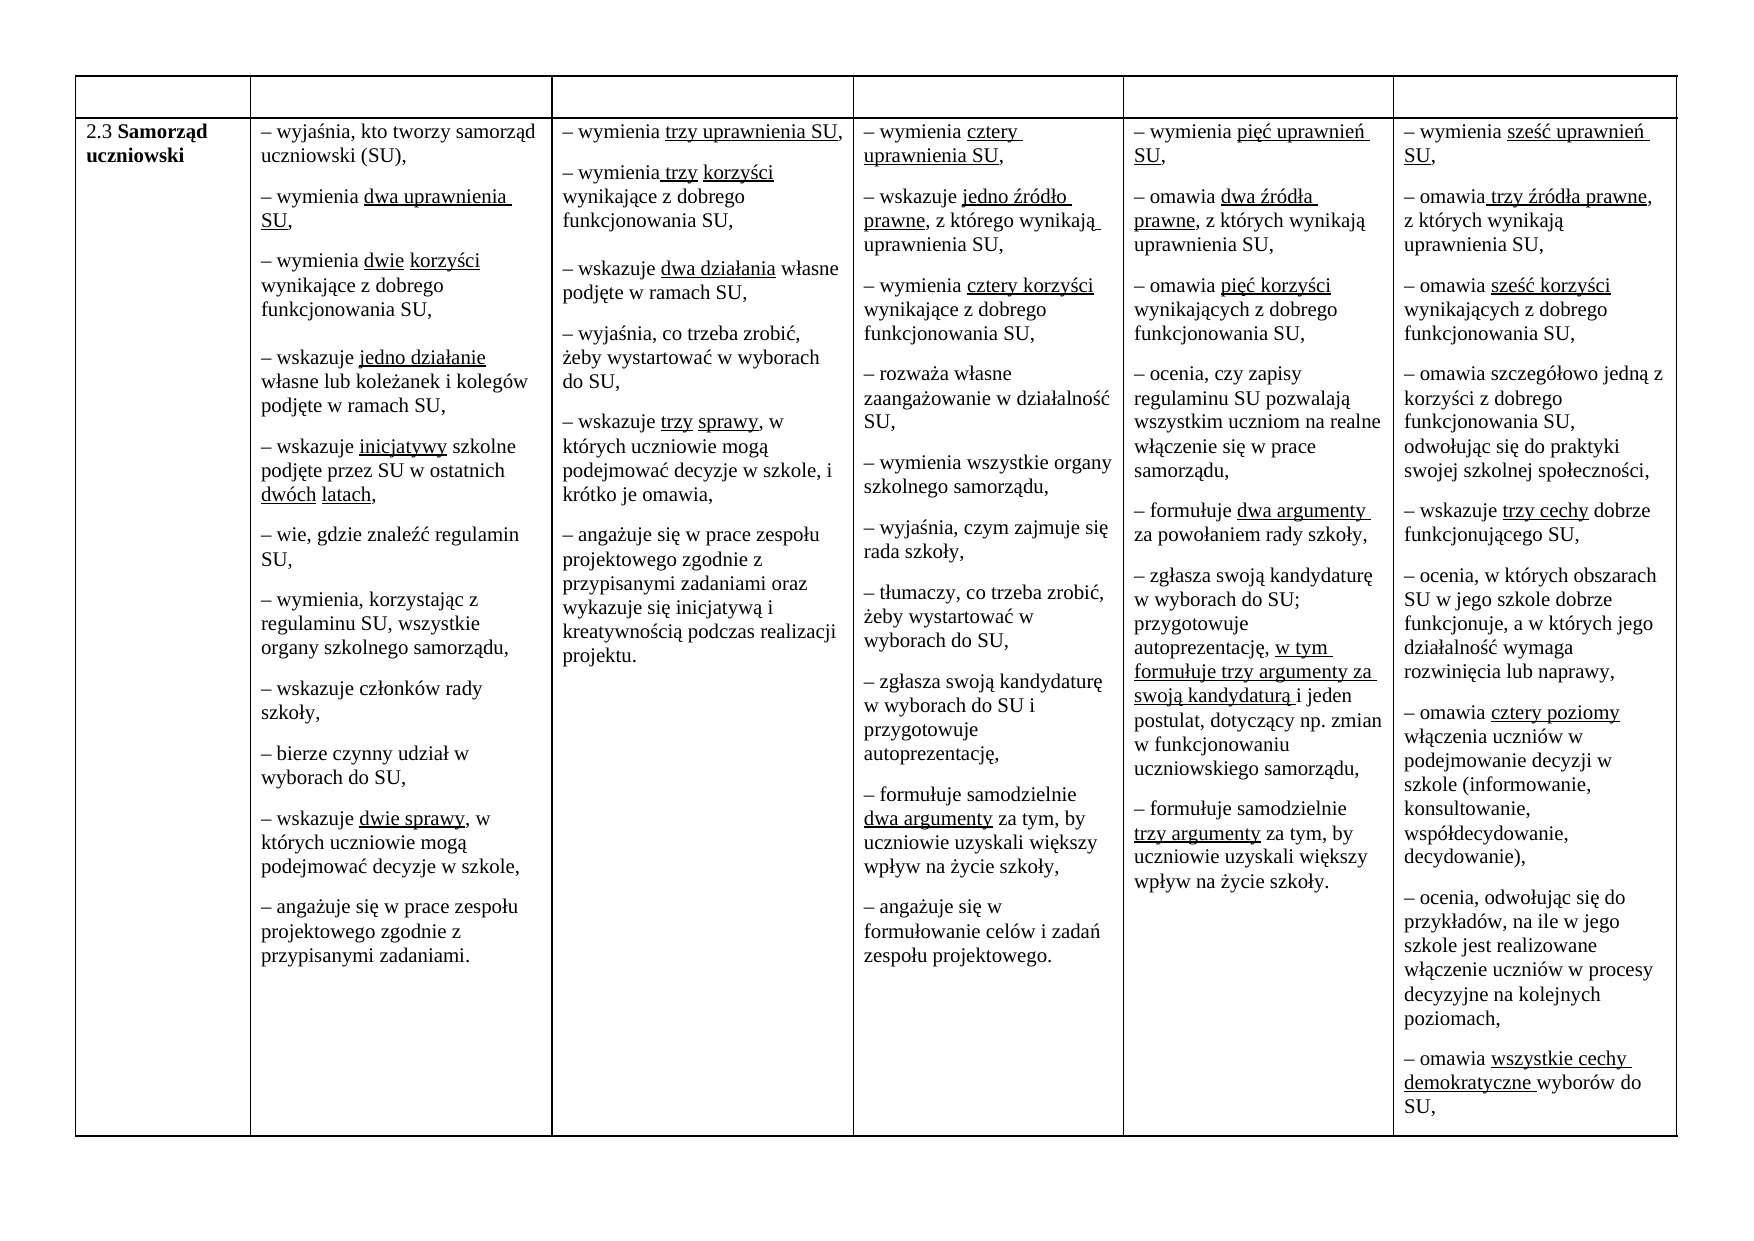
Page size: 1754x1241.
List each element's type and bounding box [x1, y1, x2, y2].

table_cell [1124, 119, 1393, 1135]
table_cell [1394, 119, 1676, 1135]
table_cell [854, 119, 1123, 1135]
table_cell [553, 119, 853, 1135]
table_cell [553, 77, 853, 117]
table_cell [251, 77, 551, 117]
table_cell [76, 119, 250, 1135]
table_cell [251, 119, 551, 1135]
table_cell [1394, 77, 1676, 117]
table_cell [76, 77, 250, 117]
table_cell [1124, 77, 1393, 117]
table_cell [854, 77, 1123, 117]
